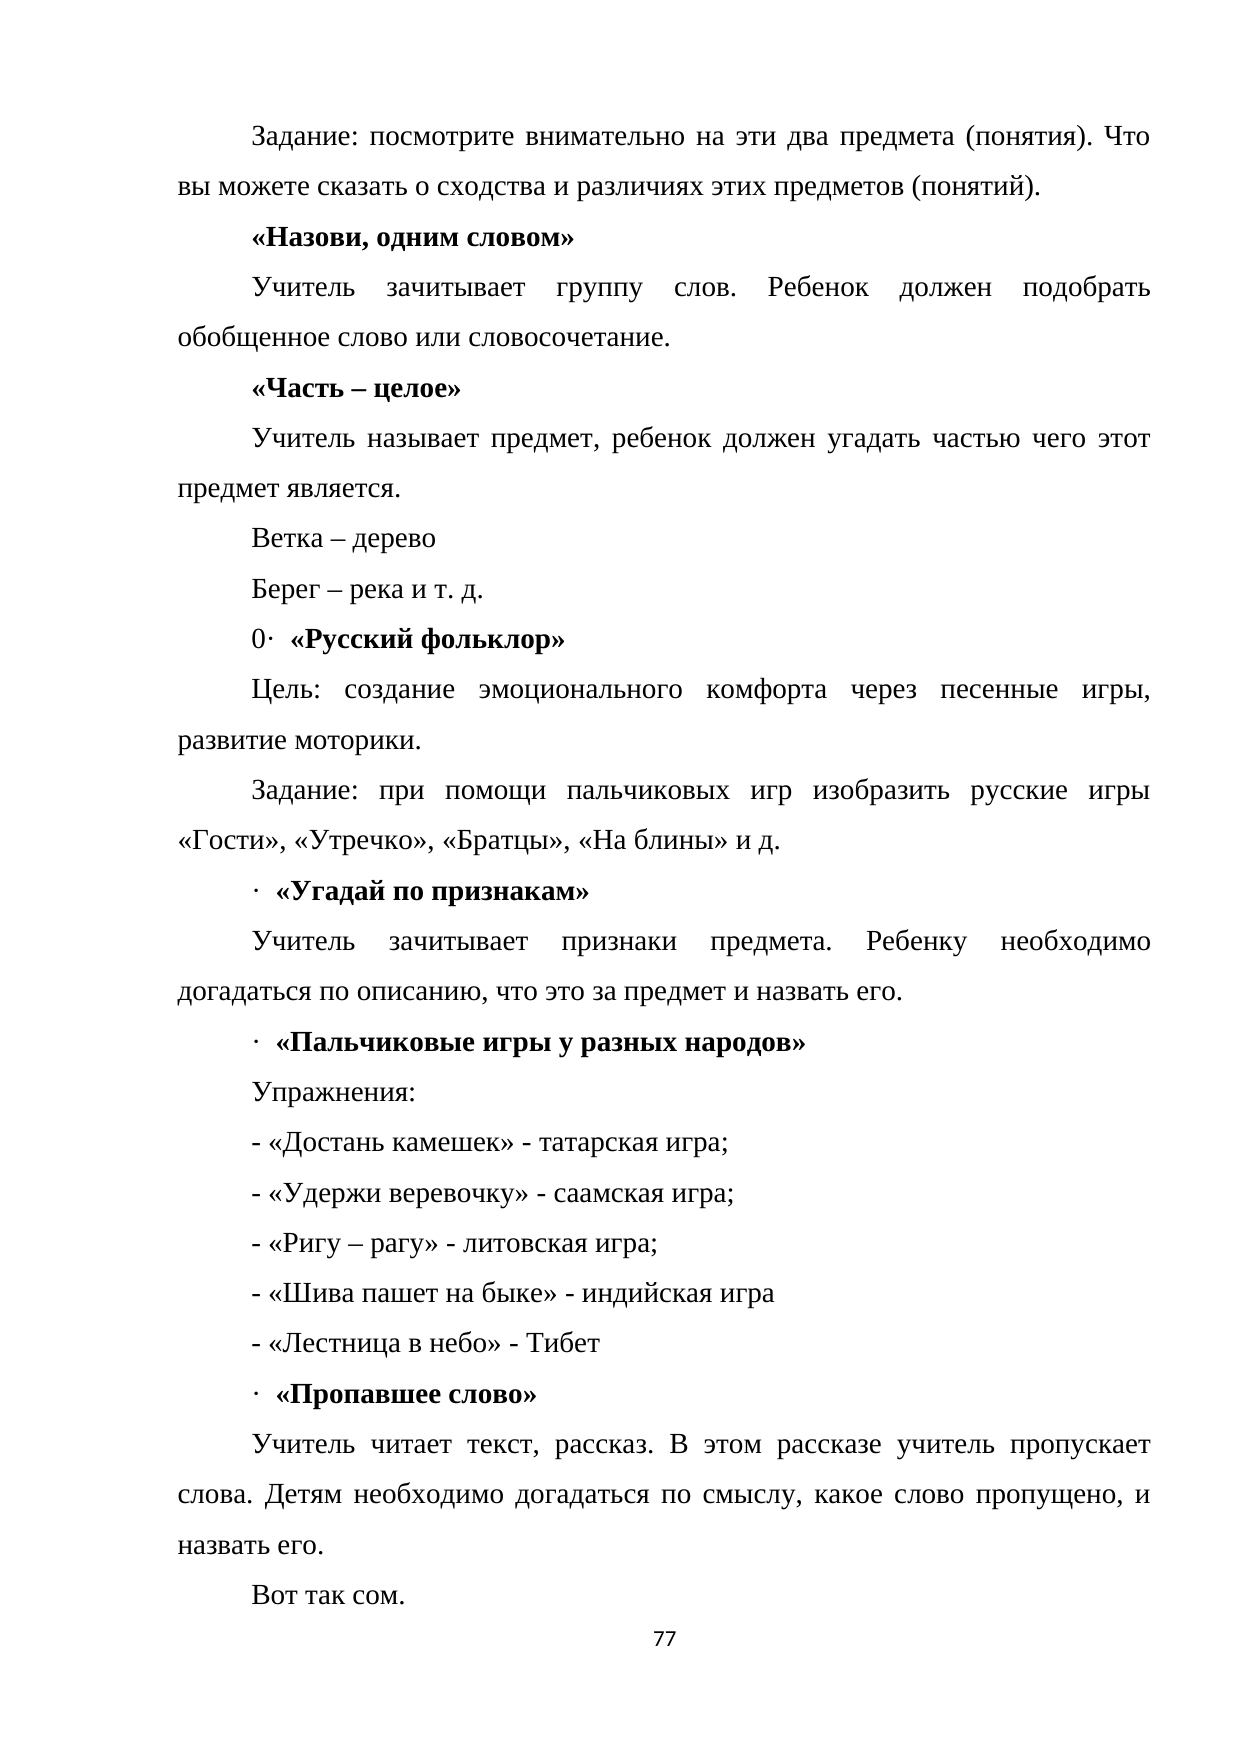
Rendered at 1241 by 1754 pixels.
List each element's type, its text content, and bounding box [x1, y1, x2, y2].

text Берег – река и т. д. [177, 571, 1152, 604]
text - «Шива пашет на быке» - индийская игра [177, 1275, 1152, 1309]
text 0· «Русский фольклор» [177, 621, 1152, 655]
text Цель: создание эмоционального комфорта через песенные игры, развитие моторики. [177, 672, 1152, 755]
text Учитель зачитывает группу слов. Ребенок должен подобрать обобщенное слово или словосочетание. [177, 269, 1152, 353]
text «Назови, одним словом» [177, 219, 1152, 252]
text «Часть – целое» [177, 370, 1152, 403]
text Учитель называет предмет, ребенок должен угадать частью чего этот предмет является. [177, 420, 1152, 504]
text Задание: посмотрите внимательно на эти два предмета (понятия). Что вы можете сказать о сходства и различиях этих предметов (понятий). [177, 118, 1152, 202]
text Упражнения: [177, 1074, 1152, 1108]
text - «Удержи веревочку» - саамская игра; [177, 1175, 1152, 1208]
text Ветка – дерево [177, 521, 1152, 554]
text Учитель читает текст, рассказ. В этом рассказе учитель пропускает слова. Детям необходимо догадаться по смыслу, какое слово пропущено, и назвать его. [177, 1426, 1152, 1560]
text Вот так сом. [177, 1577, 1152, 1611]
text Учитель зачитывает признаки предмета. Ребенку необходимо догадаться по описанию, что это за предмет и назвать его. [177, 923, 1152, 1007]
text Задание: при помощи пальчиковых игр изобразить русские игры «Гости», «Утречко», «Братцы», «На блины» и д. [177, 772, 1152, 856]
text - «Ригу – рагу» - литовская игра; [177, 1225, 1152, 1258]
text · «Угадай по признакам» [177, 873, 1152, 906]
text · «Пальчиковые игры у разных народов» [177, 1024, 1152, 1057]
text - «Достань камешек» - татарская игра; [177, 1124, 1152, 1158]
text - «Лестница в небо» - Тибет [177, 1326, 1152, 1359]
text · «Пропавшее слово» [177, 1376, 1152, 1409]
